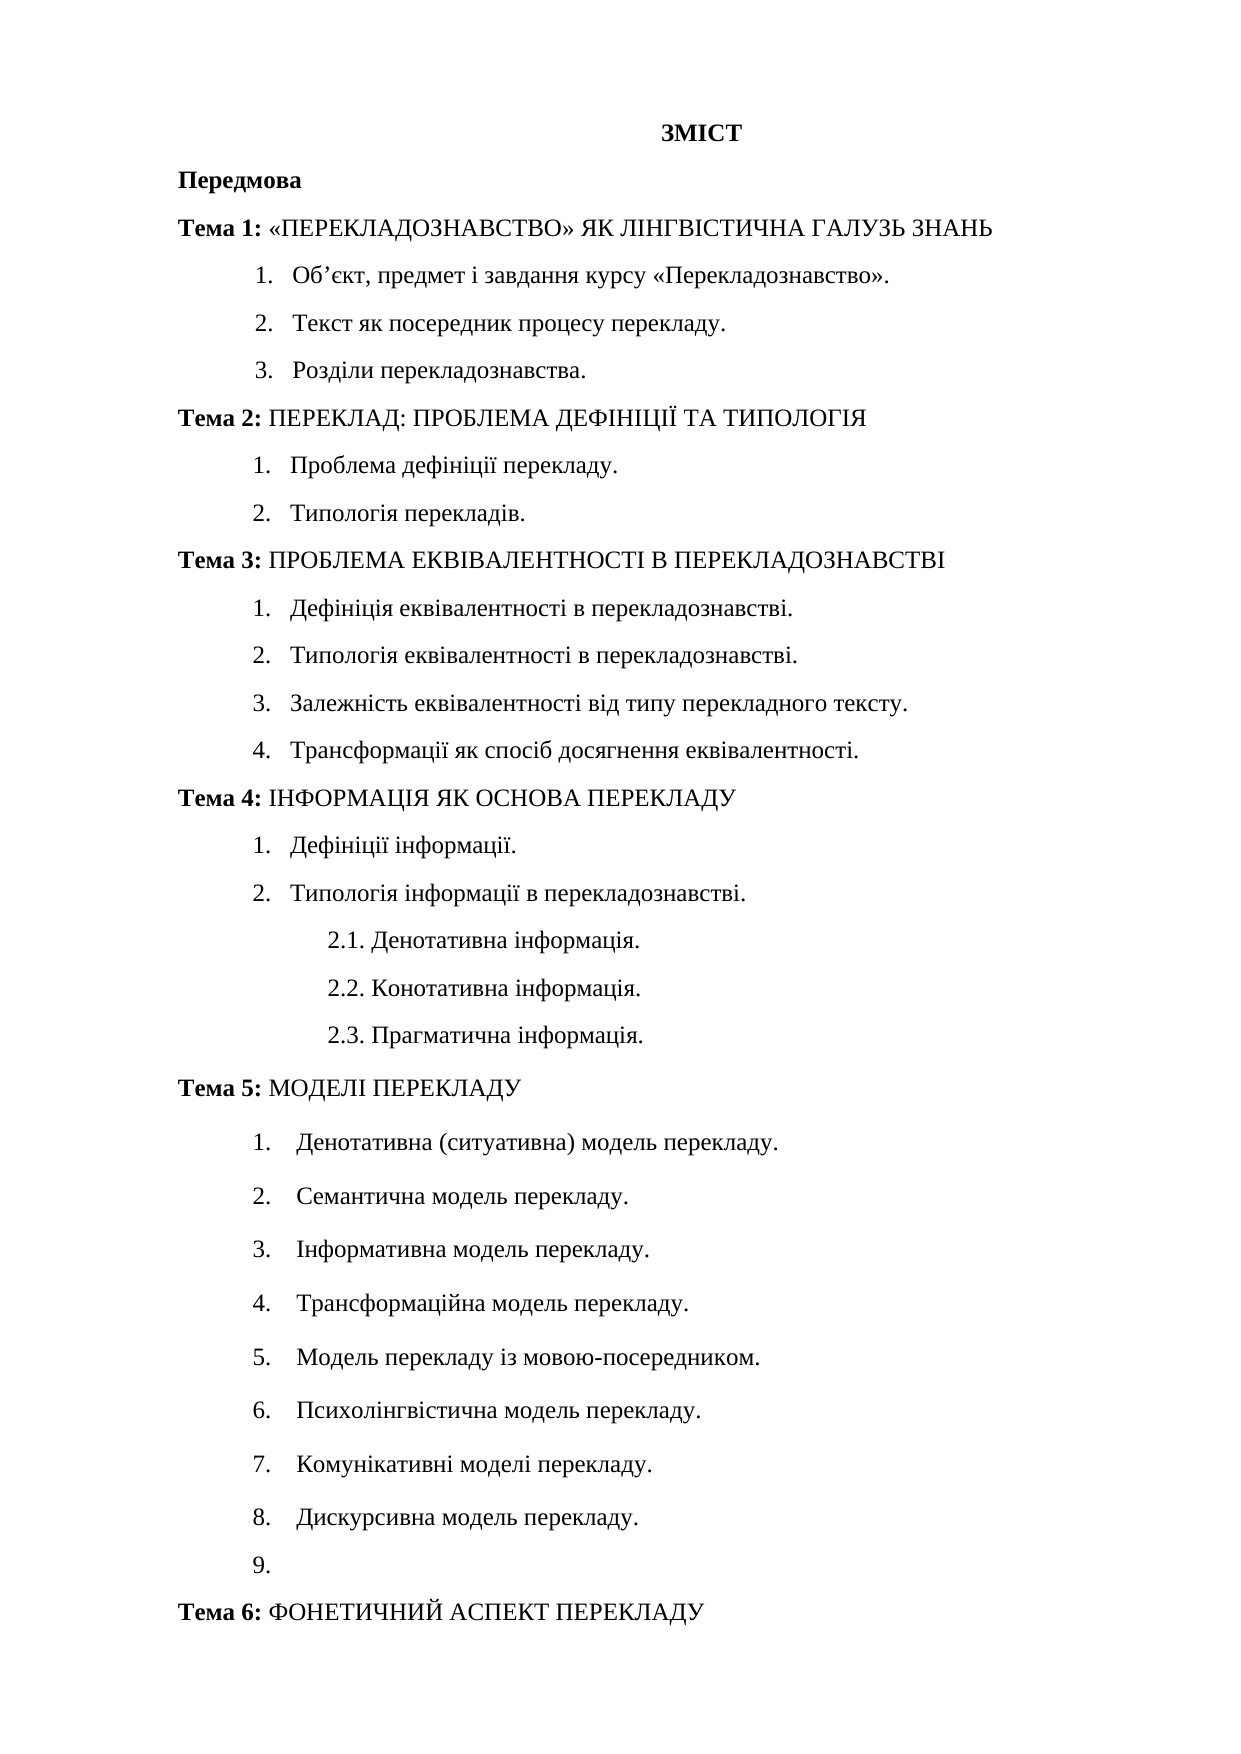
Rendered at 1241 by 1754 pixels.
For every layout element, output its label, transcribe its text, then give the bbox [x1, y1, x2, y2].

list Трансформації як спосіб досягнення еквівалентності. [252, 735, 1152, 764]
list Семантична модель перекладу. [252, 1181, 1152, 1210]
text Тема 5: МОДЕЛІ ПЕРЕКЛАДУ [178, 1073, 1152, 1102]
list Комунікативні моделі перекладу. [252, 1449, 1152, 1478]
list Дефініції інформації. [252, 830, 1152, 859]
text Тема 4: ІНФОРМАЦІЯ ЯК ОСНОВА ПЕРЕКЛАДУ [178, 783, 1152, 811]
list Типологія перекладів. [252, 498, 1152, 526]
subtitle ЗМІСТ [319, 118, 1084, 147]
list Денотативна інформація. [327, 925, 1152, 954]
text Тема 1: «ПЕРЕКЛАДОЗНАВСТВО» ЯК ЛІНГВІСТИЧНА ГАЛУЗЬ ЗНАНЬ [178, 213, 1152, 241]
list Денотативна (ситуативна) модель перекладу. [252, 1127, 1152, 1156]
text Тема 6: ФОНЕТИЧНИЙ АСПЕКТ ПЕРЕКЛАДУ [178, 1597, 1152, 1626]
list Об’єкт, предмет і завдання курсу «Перекладознавство». [254, 260, 1152, 289]
list Конотативна інформація. [327, 973, 1152, 1001]
text Тема 3: ПРОБЛЕМА ЕКВІВАЛЕНТНОСТІ В ПЕРЕКЛАДОЗНАВСТВІ [178, 545, 1152, 574]
list Трансформаційна модель перекладу. [252, 1288, 1152, 1317]
text Тема 2: ПЕРЕКЛАД: ПРОБЛЕМА ДЕФІНІЦІЇ ТА ТИПОЛОГІЯ [178, 403, 1152, 431]
list Залежність еквівалентності від типу перекладного тексту. [252, 688, 1152, 716]
list Дискурсивна модель перекладу. [252, 1502, 1152, 1531]
text Передмова [178, 165, 1153, 194]
list Психолінгвістична модель перекладу. [252, 1395, 1152, 1424]
list Дефініція еквівалентності в перекладознавстві. [252, 593, 1152, 621]
list Прагматична інформація. [327, 1020, 1152, 1049]
list Інформативна модель перекладу. [252, 1234, 1152, 1263]
list Текст як посередник процесу перекладу. [254, 308, 1152, 336]
list Типологія еквівалентності в перекладознавстві. [252, 640, 1152, 669]
list Розділи перекладознавства. [254, 355, 1152, 384]
list Модель перекладу із мовою-посередником. [252, 1342, 1152, 1370]
list Типологія інформації в перекладознавстві. [252, 878, 1152, 906]
list Проблема дефініції перекладу. [252, 450, 1152, 479]
